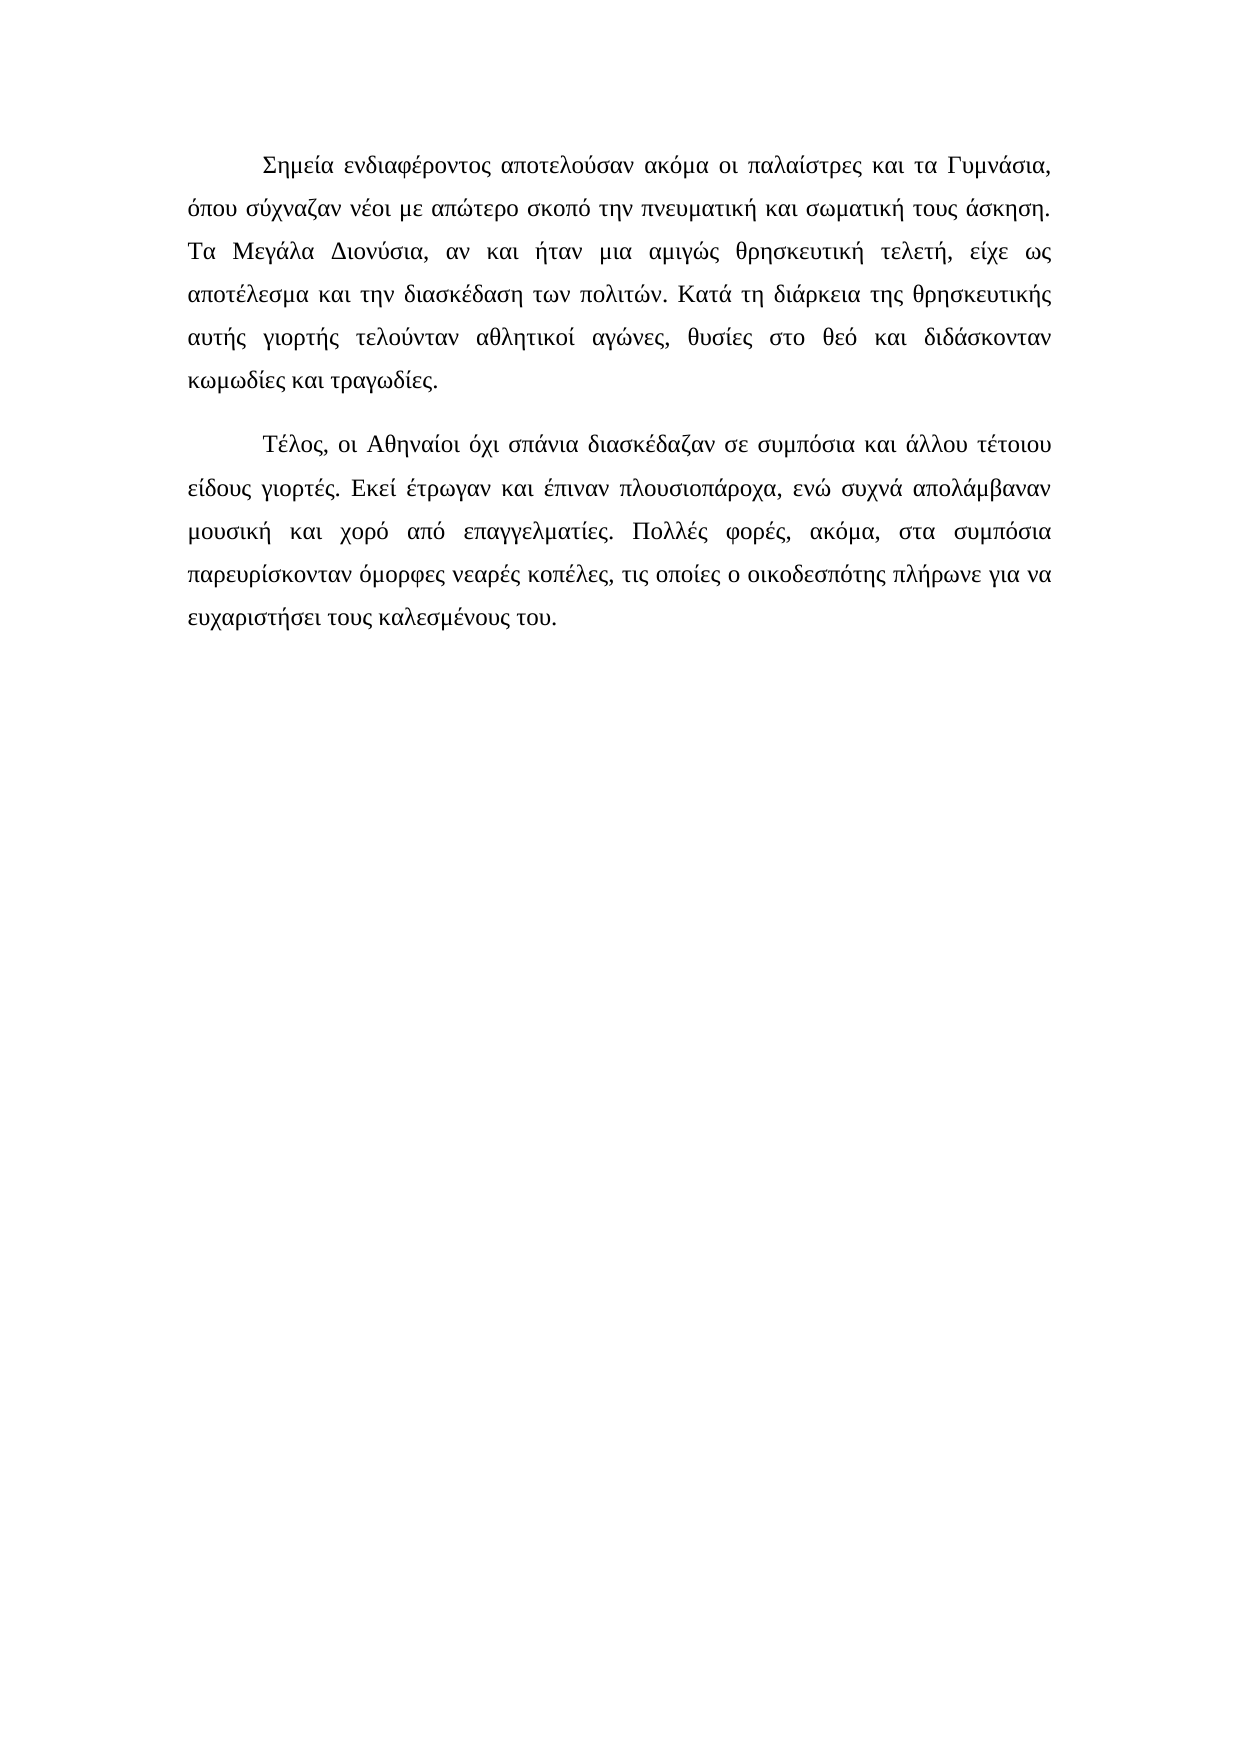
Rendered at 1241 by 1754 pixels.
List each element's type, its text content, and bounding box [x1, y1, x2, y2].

text Τέλος, οι Αθηναίοι όχι σπάνια διασκέδαζαν σε συμπόσια και άλλου τέτοιου είδους γιορτές. Εκεί έτρωγαν και έπιναν πλουσιοπάροχα, ενώ συχνά απολάμβαναν μουσική και χορό από επαγγελματίες. Πολλές φορές, ακόμα, στα συμπόσια παρευρίσκονταν όμορφες νεαρές κοπέλες, τις οποίες ο οικοδεσπότης πλήρωνε για να ευχαριστήσει τους καλεσμένους του. [187, 429, 1053, 631]
text Σημεία ενδιαφέροντος αποτελούσαν ακόμα οι παλαίστρες και τα Γυμνάσια, όπου σύχναζαν νέοι με απώτερο σκοπό την πνευματική και σωματική τους άσκηση. Τα Μεγάλα Διονύσια, αν και ήταν μια αμιγώς θρησκευτική τελετή, είχε ως αποτέλεσμα και την διασκέδαση των πολιτών. Κατά τη διάρκεια της θρησκευτικής αυτής γιορτής τελούνταν αθλητικοί αγώνες, θυσίες στο θεό και διδάσκονταν κωμωδίες και τραγωδίες. [187, 150, 1053, 394]
